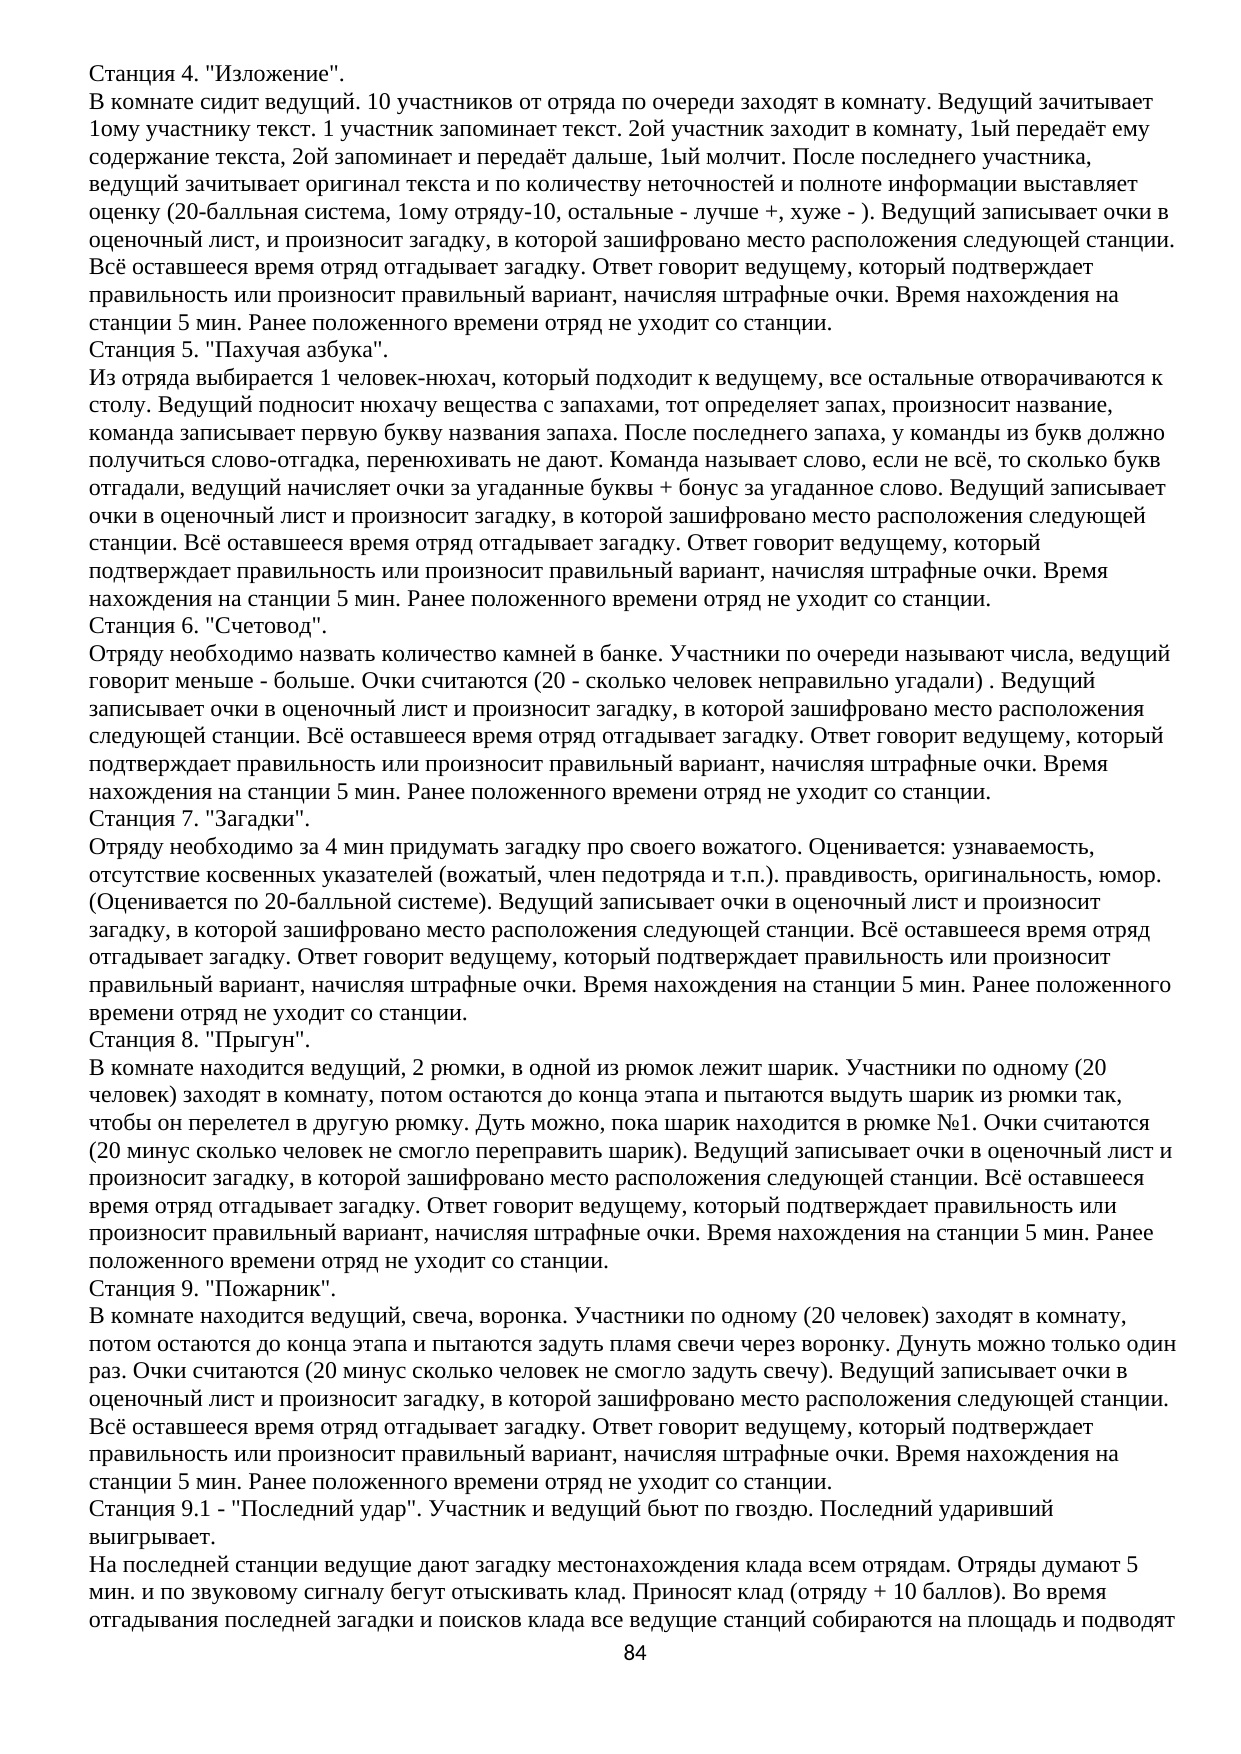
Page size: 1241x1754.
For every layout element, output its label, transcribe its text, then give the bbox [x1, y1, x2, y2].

text Станция 8. "Прыгун". [89, 1025, 1181, 1053]
text Станция 9. "Пожарник". [89, 1274, 1181, 1301]
text В комнате находится ведущий, 2 рюмки, в одной из рюмок лежит шарик. Участники по одному (20 человек) заходят в комнату, потом остаются до конца этапа и пытаются выдуть шарик из рюмки так, чтобы он перелетел в другую рюмку. Дуть можно, пока шарик находится в рюмке №1. Очки считаются (20 минус сколько человек не смогло переправить шарик). Ведущий записывает очки в оценочный лист и произносит загадку, в которой зашифровано место расположения следующей станции. Всё оставшееся время отряд отгадывает загадку. Ответ говорит ведущему, который подтверждает правильность или произносит правильный вариант, начисляя штрафные очки. Время нахождения на станции 5 мин. Ранее положенного времени отряд не уходит со станции. [89, 1053, 1181, 1274]
text В комнате находится ведущий, свеча, воронка. Участники по одному (20 человек) заходят в комнату, потом остаются до конца этапа и пытаются задуть пламя свечи через воронку. Дунуть можно только один раз. Очки считаются (20 минус сколько человек не смогло задуть свечу). Ведущий записывает очки в оценочный лист и произносит загадку, в которой зашифровано место расположения следующей станции. Всё оставшееся время отряд отгадывает загадку. Ответ говорит ведущему, который подтверждает правильность или произносит правильный вариант, начисляя штрафные очки. Время нахождения на станции 5 мин. Ранее положенного времени отряд не уходит со станции. [89, 1301, 1181, 1494]
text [89, 1550, 1181, 1632]
text Станция 9.1 - "Последний удар". Участник и ведущий бьют по гвоздю. Последний ударивший выигрывает. [89, 1494, 1181, 1550]
text Станция 5. "Пахучая азбука". [89, 335, 1181, 363]
text Отряду необходимо за 4 мин придумать загадку про своего вожатого. Оценивается: узнаваемость, отсутствие косвенных указателей (вожатый, член педотряда и т.п.). правдивость, оригинальность, юмор. (Оценивается по 20-балльной системе). Ведущий записывает очки в оценочный лист и произносит загадку, в которой зашифровано место расположения следующей станции. Всё оставшееся время отряд отгадывает загадку. Ответ говорит ведущему, который подтверждает правильность или произносит правильный вариант, начисляя штрафные очки. Время нахождения на станции 5 мин. Ранее положенного времени отряд не уходит со станции. [89, 832, 1181, 1025]
text Из отряда выбирается 1 человек-нюхач, который подходит к ведущему, все остальные отворачиваются к столу. Ведущий подносит нюхачу вещества с запахами, тот определяет запах, произносит название, команда записывает первую букву названия запаха. После последнего запаха, у команды из букв должно получиться слово-отгадка, перенюхивать не дают. Команда называет слово, если не всё, то сколько букв отгадали, ведущий начисляет очки за угаданные буквы + бонус за угаданное слово. Ведущий записывает очки в оценочный лист и произносит загадку, в которой зашифровано место расположения следующей станции. Всё оставшееся время отряд отгадывает загадку. Ответ говорит ведущему, который подтверждает правильность или произносит правильный вариант, начисляя штрафные очки. Время нахождения на станции 5 мин. Ранее положенного времени отряд не уходит со станции. [89, 363, 1181, 611]
text Станция 6. "Счетовод". [89, 611, 1181, 639]
text Станция 7. "Загадки". [89, 804, 1181, 832]
text Отряду необходимо назвать количество камней в банке. Участники по очереди называют числа, ведущий говорит меньше - больше. Очки считаются (20 - сколько человек неправильно угадали) . Ведущий записывает очки в оценочный лист и произносит загадку, в которой зашифровано место расположения следующей станции. Всё оставшееся время отряд отгадывает загадку. Ответ говорит ведущему, который подтверждает правильность или произносит правильный вариант, начисляя штрафные очки. Время нахождения на станции 5 мин. Ранее положенного времени отряд не уходит со станции. [89, 639, 1181, 804]
text Станция 4. "Изложение". [89, 59, 1181, 87]
text В комнате сидит ведущий. 10 участников от отряда по очереди заходят в комнату. Ведущий зачитывает 1ому участнику текст. 1 участник запоминает текст. 2ой участник заходит в комнату, 1ый передаёт ему содержание текста, 2ой запоминает и передаёт дальше, 1ый молчит. После последнего участника, ведущий зачитывает оригинал текста и по количеству неточностей и полноте информации выставляет оценку (20-балльная система, 1ому отряду-10, остальные - лучше +, хуже - ). Ведущий записывает очки в оценочный лист, и произносит загадку, в которой зашифровано место расположения следующей станции. Всё оставшееся время отряд отгадывает загадку. Ответ говорит ведущему, который подтверждает правильность или произносит правильный вариант, начисляя штрафные очки. Время нахождения на станции 5 мин. Ранее положенного времени отряд не уходит со станции. [89, 87, 1181, 335]
